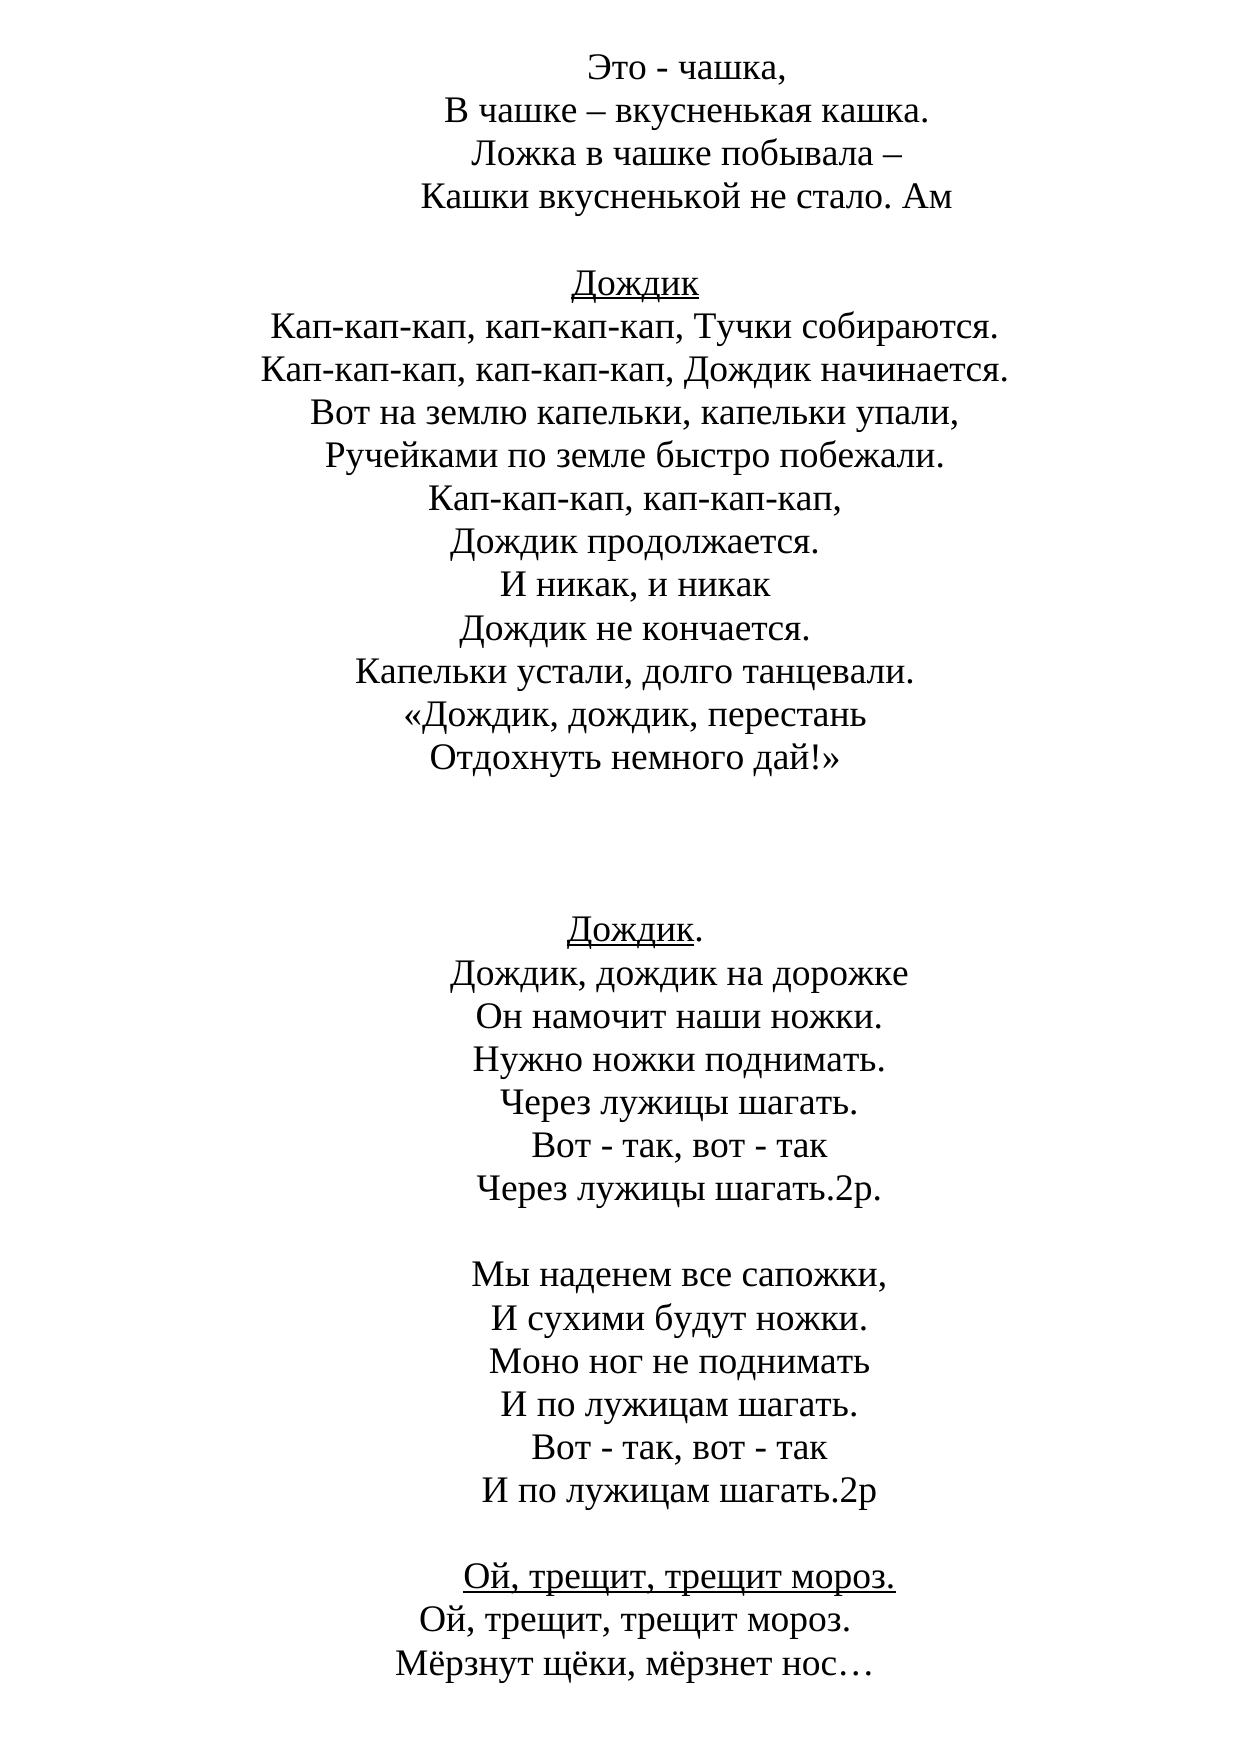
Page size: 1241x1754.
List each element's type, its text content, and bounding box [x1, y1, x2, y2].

text Кап-кап-кап, кап-кап-кап, Тучки собираются. [74, 303, 1196, 346]
text Ложка в чашке побывала – [162, 131, 1211, 174]
text Ой, трещит, трещит мороз. [74, 1597, 1196, 1640]
text Нужно ножки поднимать. [162, 1036, 1196, 1079]
text Вот - так, вот - так [162, 1122, 1196, 1166]
text Капельки устали, долго танцевали. [74, 648, 1196, 691]
text И по лужицам шагать.2р [162, 1467, 1196, 1511]
text Дождик, дождик на дорожке [162, 950, 1196, 993]
text И никак, и никак [74, 562, 1196, 605]
text Он намочит наши ножки. [162, 993, 1196, 1036]
text И по лужицам шагать. [162, 1381, 1196, 1424]
text Моно ног не поднимать [162, 1338, 1196, 1381]
text «Дождик, дождик, перестань [74, 691, 1196, 734]
text Вот на землю капельки, капельки упали, [74, 389, 1196, 432]
text Через лужицы шагать. [162, 1079, 1196, 1122]
text И сухими будут ножки. [162, 1295, 1196, 1338]
text Мёрзнут щёки, мёрзнет нос… [74, 1640, 1196, 1683]
text Дождик [74, 260, 1196, 303]
text Ой, трещит, трещит мороз. [162, 1554, 1196, 1597]
text Дождик. [74, 907, 1196, 950]
text Дождик не кончается. [74, 605, 1196, 648]
text Кап-кап-кап, кап-кап-кап, [74, 476, 1196, 519]
text Кашки вкусненькой не стало. Ам [162, 174, 1211, 217]
text Отдохнуть немного дай!» [74, 734, 1196, 777]
text Это - чашка, [162, 44, 1211, 87]
text Через лужицы шагать.2р. [162, 1166, 1196, 1209]
text В чашке – вкусненькая кашка. [162, 87, 1211, 131]
text Кап-кап-кап, кап-кап-кап, Дождик начинается. [74, 346, 1196, 389]
text Дождик продолжается. [74, 519, 1196, 562]
text Мы наденем все сапожки, [162, 1252, 1196, 1295]
text Вот - так, вот - так [162, 1424, 1196, 1467]
text Ручейками по земле быстро побежали. [74, 432, 1196, 476]
